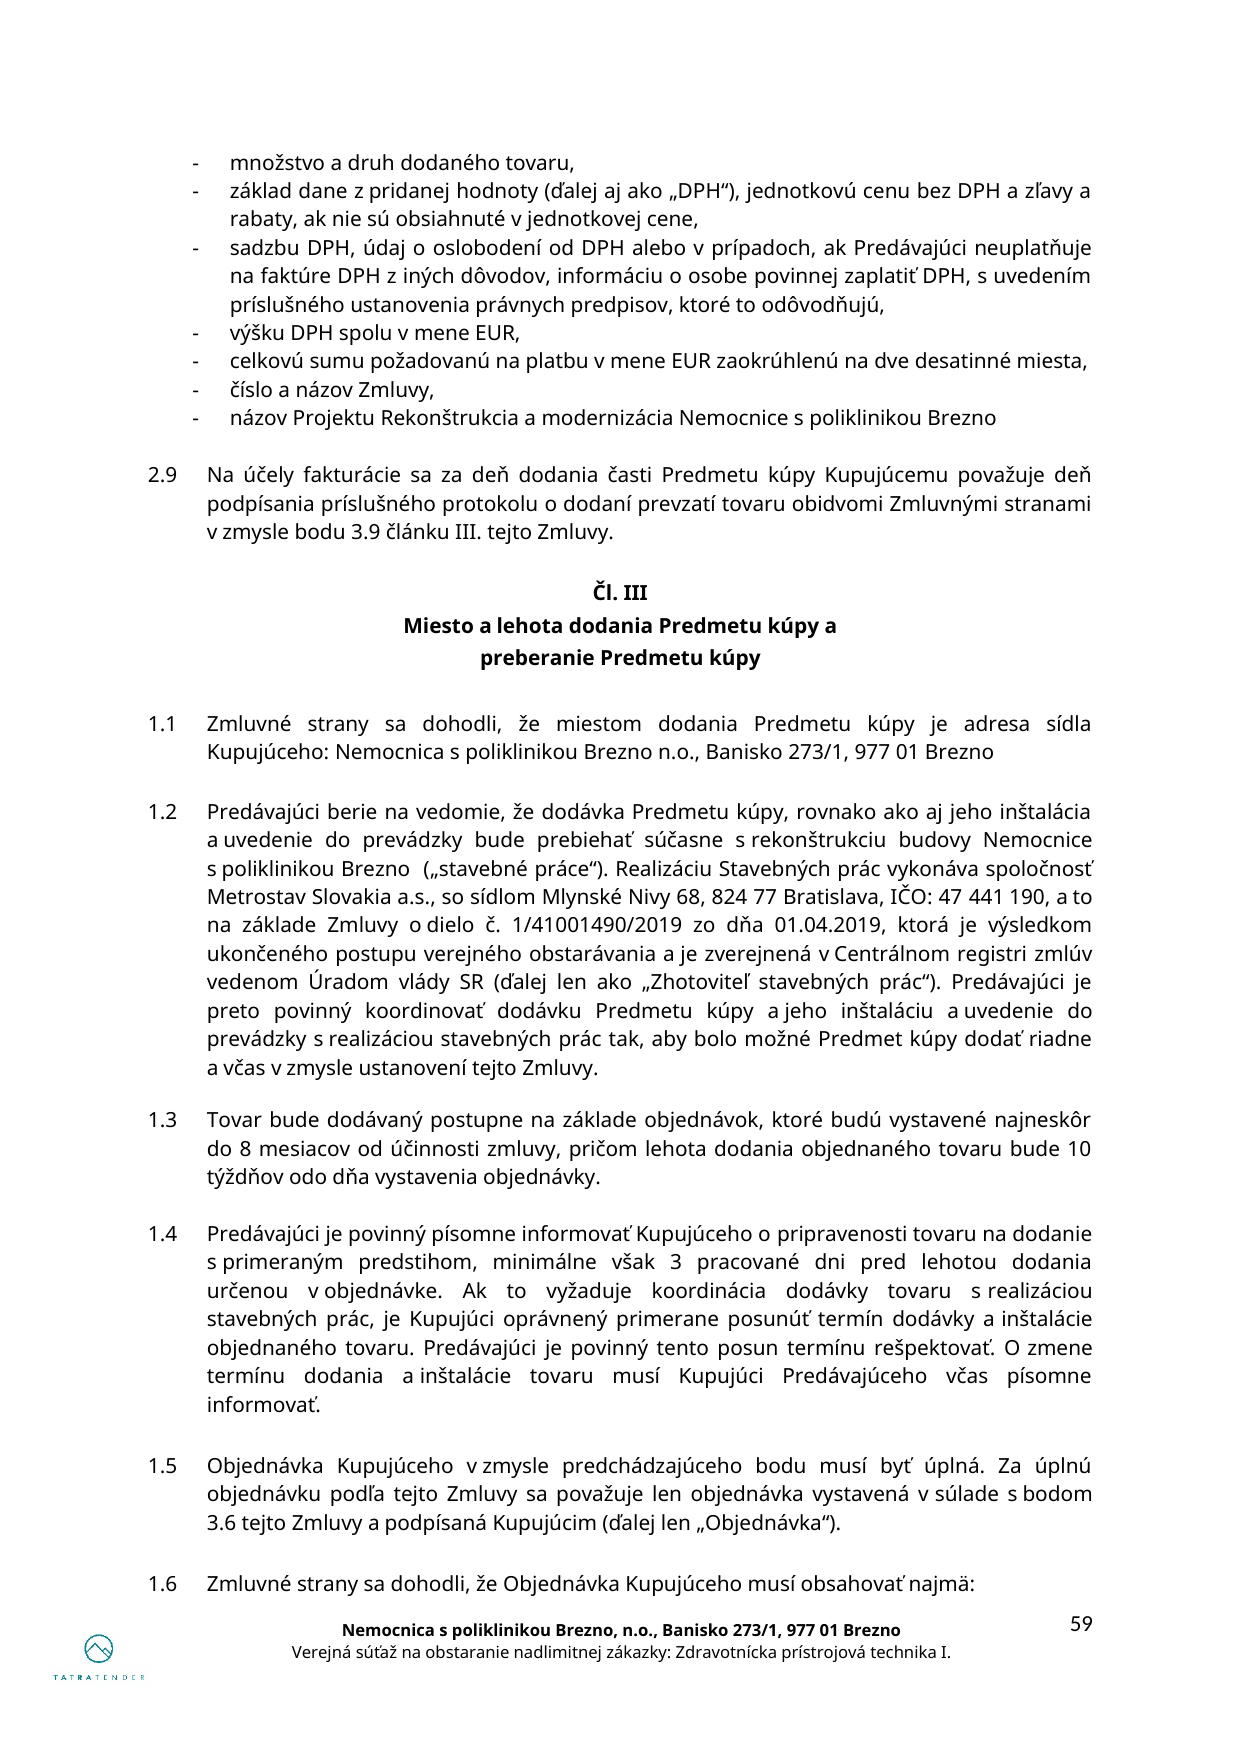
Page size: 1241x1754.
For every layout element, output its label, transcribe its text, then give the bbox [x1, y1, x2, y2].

list Zmluvné strany sa dohodli, že miestom dodania Predmetu kúpy je adresa sídla Kupujúceho: Nemocnica s poliklinikou Brezno n.o., Banisko 273/1, 977 01 Brezno [148, 709, 1093, 766]
list sadzbu DPH, údaj o oslobodení od DPH alebo v prípadoch, ak Predávajúci neuplatňuje na faktúre DPH z iných dôvodov, informáciu o osobe povinnej zaplatiť DPH, s uvedením príslušného ustanovenia právnych predpisov, ktoré to odôvodňujú, [192, 233, 1093, 318]
list Miesto a lehota dodania Predmetu kúpy a [148, 611, 1093, 639]
list Predávajúci berie na vedomie, že dodávka Predmetu kúpy, rovnako ako aj jeho inštalácia a uvedenie do prevádzky bude prebiehať súčasne s rekonštrukciu budovy Nemocnice s poliklinikou Brezno („stavebné práce“). Realizáciu Stavebných prác vykonáva spoločnosť Metrostav Slovakia a.s., so sídlom Mlynské Nivy 68, 824 77 Bratislava, IČO: 47 441 190, a to na základe Zmluvy o dielo č. 1/41001490/2019 zo dňa 01.04.2019, ktorá je výsledkom ukončeného postupu verejného obstarávania a je zverejnená v Centrálnom registri zmlúv vedenom Úradom vlády SR (ďalej len ako „Zhotoviteľ stavebných prác“). Predávajúci je preto povinný koordinovať dodávku Predmetu kúpy a jeho inštaláciu a uvedenie do prevádzky s realizáciou stavebných prác tak, aby bolo možné Predmet kúpy dodať riadne a včas v zmysle ustanovení tejto Zmluvy. [148, 797, 1093, 1081]
list množstvo a druh dodaného tovaru, [192, 148, 1093, 176]
list Tovar bude dodávaný postupne na základe objednávok, ktoré budú vystavené najneskôr do 8 mesiacov od účinnosti zmluvy, pričom lehota dodania objednaného tovaru bude 10 týždňov odo dňa vystavenia objednávky. [148, 1105, 1093, 1191]
text Čl. III [148, 578, 1093, 607]
list základ dane z pridanej hodnoty (ďalej aj ako „DPH“), jednotkovú cenu bez DPH a zľavy a rabaty, ak nie sú obsiahnuté v jednotkovej cene, [192, 176, 1093, 233]
list výšku DPH spolu v mene EUR, [192, 318, 1093, 347]
list Zmluvné strany sa dohodli, že Objednávka Kupujúceho musí obsahovať najmä: [148, 1569, 1093, 1597]
picture [32, 1610, 165, 1704]
list preberanie Predmetu kúpy [148, 643, 1093, 672]
list Objednávka Kupujúceho v zmysle predchádzajúceho bodu musí byť úplná. Za úplnú objednávku podľa tejto Zmluvy sa považuje len objednávka vystavená v súlade s bodom 3.6 tejto Zmluvy a podpísaná Kupujúcim (ďalej len „Objednávka“). [148, 1451, 1093, 1536]
list celkovú sumu požadovanú na platbu v mene EUR zaokrúhlenú na dve desatinné miesta, [192, 347, 1093, 375]
list číslo a názov Zmluvy, [192, 375, 1093, 403]
list Na účely fakturácie sa za deň dodania časti Predmetu kúpy Kupujúcemu považuje deň podpísania príslušného protokolu o dodaní prevzatí tovaru obidvomi Zmluvnými stranami v zmysle bodu 3.9 článku III. tejto Zmluvy. [148, 460, 1093, 546]
list Predávajúci je povinný písomne informovať Kupujúceho o pripravenosti tovaru na dodanie s primeraným predstihom, minimálne však 3 pracované dni pred lehotou dodania určenou v objednávke. Ak to vyžaduje koordinácia dodávky tovaru s realizáciou stavebných prác, je Kupujúci oprávnený primerane posunúť termín dodávky a inštalácie objednaného tovaru. Predávajúci je povinný tento posun termínu rešpektovať. O zmene termínu dodania a inštalácie tovaru musí Kupujúci Predávajúceho včas písomne informovať. [148, 1219, 1093, 1418]
list názov Projektu Rekonštrukcia a modernizácia Nemocnice s poliklinikou Brezno [192, 403, 1093, 432]
